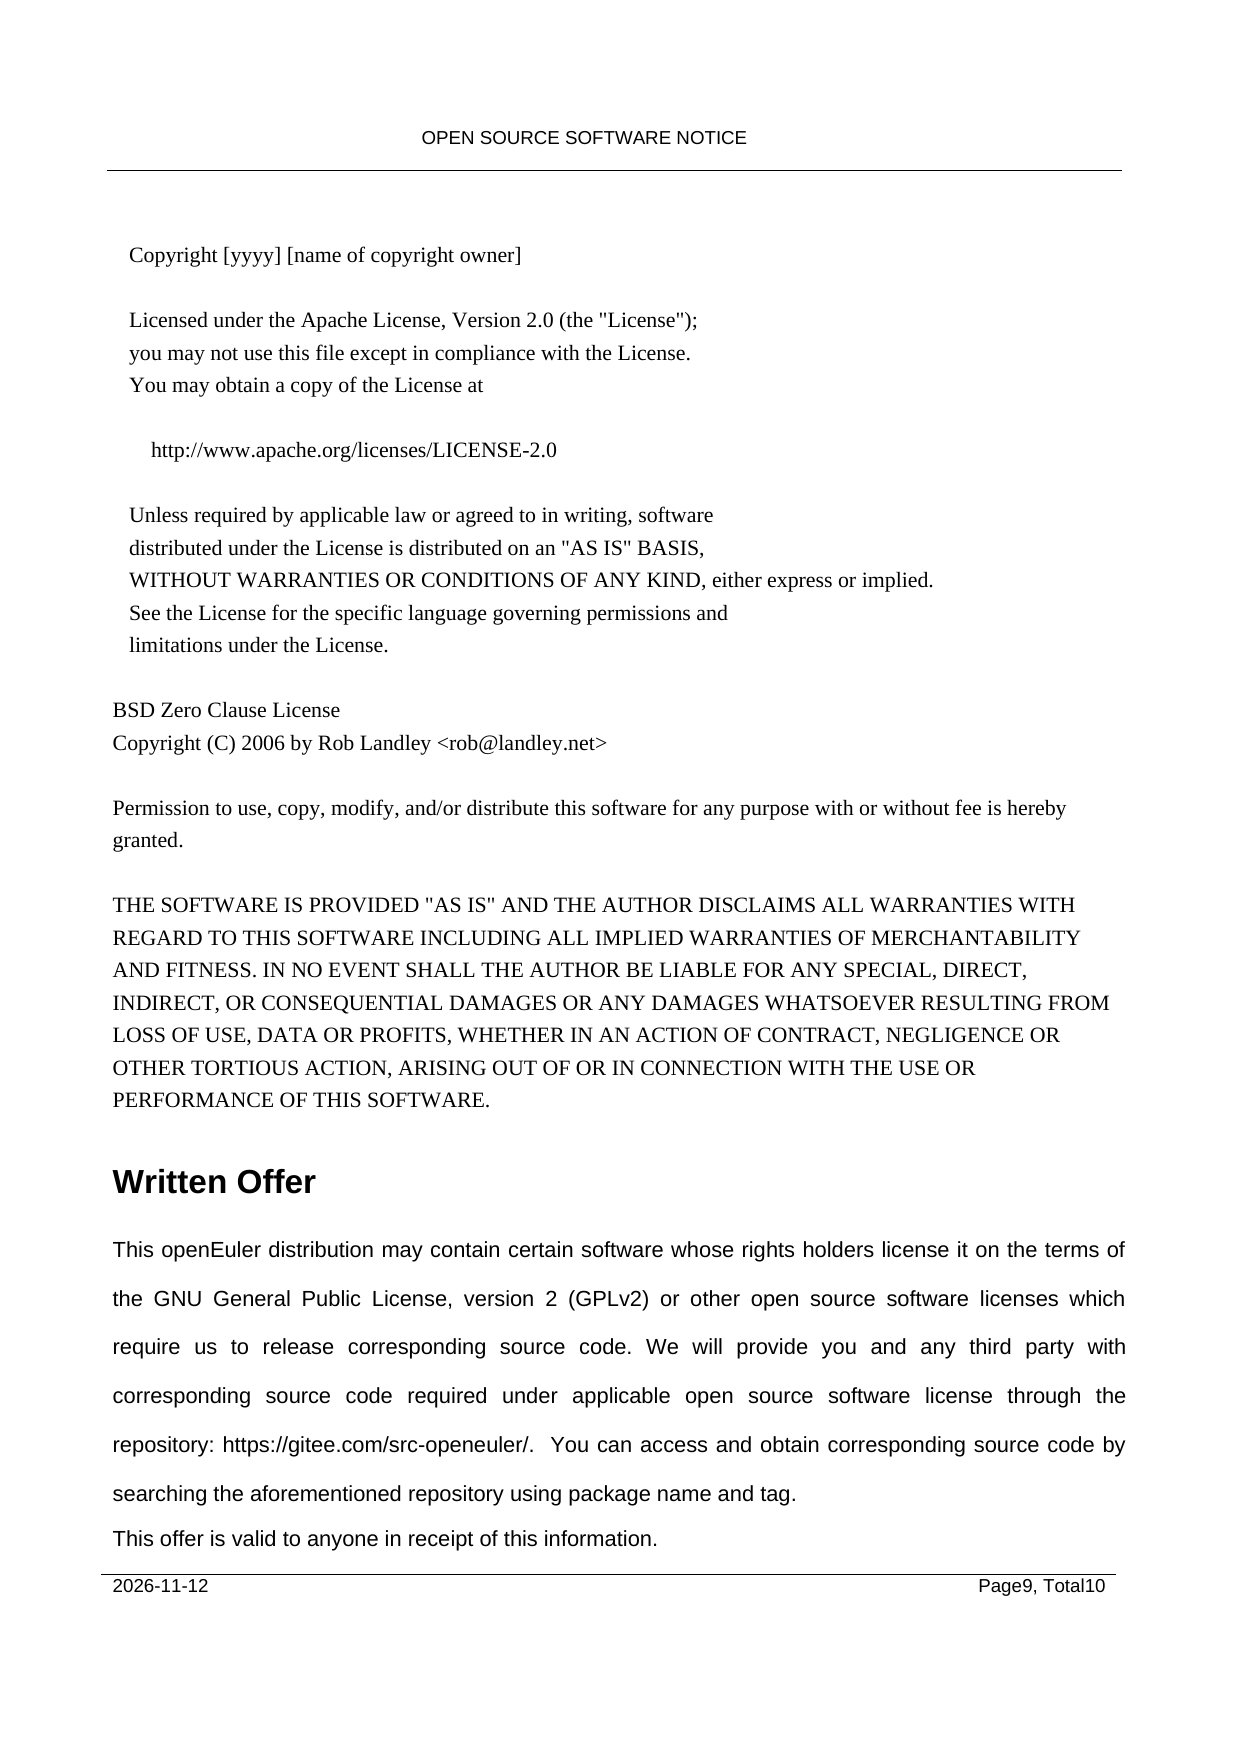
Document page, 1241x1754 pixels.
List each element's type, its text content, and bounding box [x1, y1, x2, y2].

text Written Offer [112, 1149, 1128, 1214]
text This openEuler distribution may contain certain software whose rights holders license it on the terms of the GNU General Public License, version 2 (GPLv2) or other open source software licenses which require us to release corresponding source code. We will provide you and any third party with corresponding source code required under applicable open source software license through the repository: https://gitee.com/src-openeuler/. You can access and obtain corresponding source code by searching the aforementioned repository using package name and tag. [112, 1233, 1128, 1509]
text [112, 206, 1128, 1149]
text This offer is valid to anyone in receipt of this information. [112, 1522, 1128, 1554]
